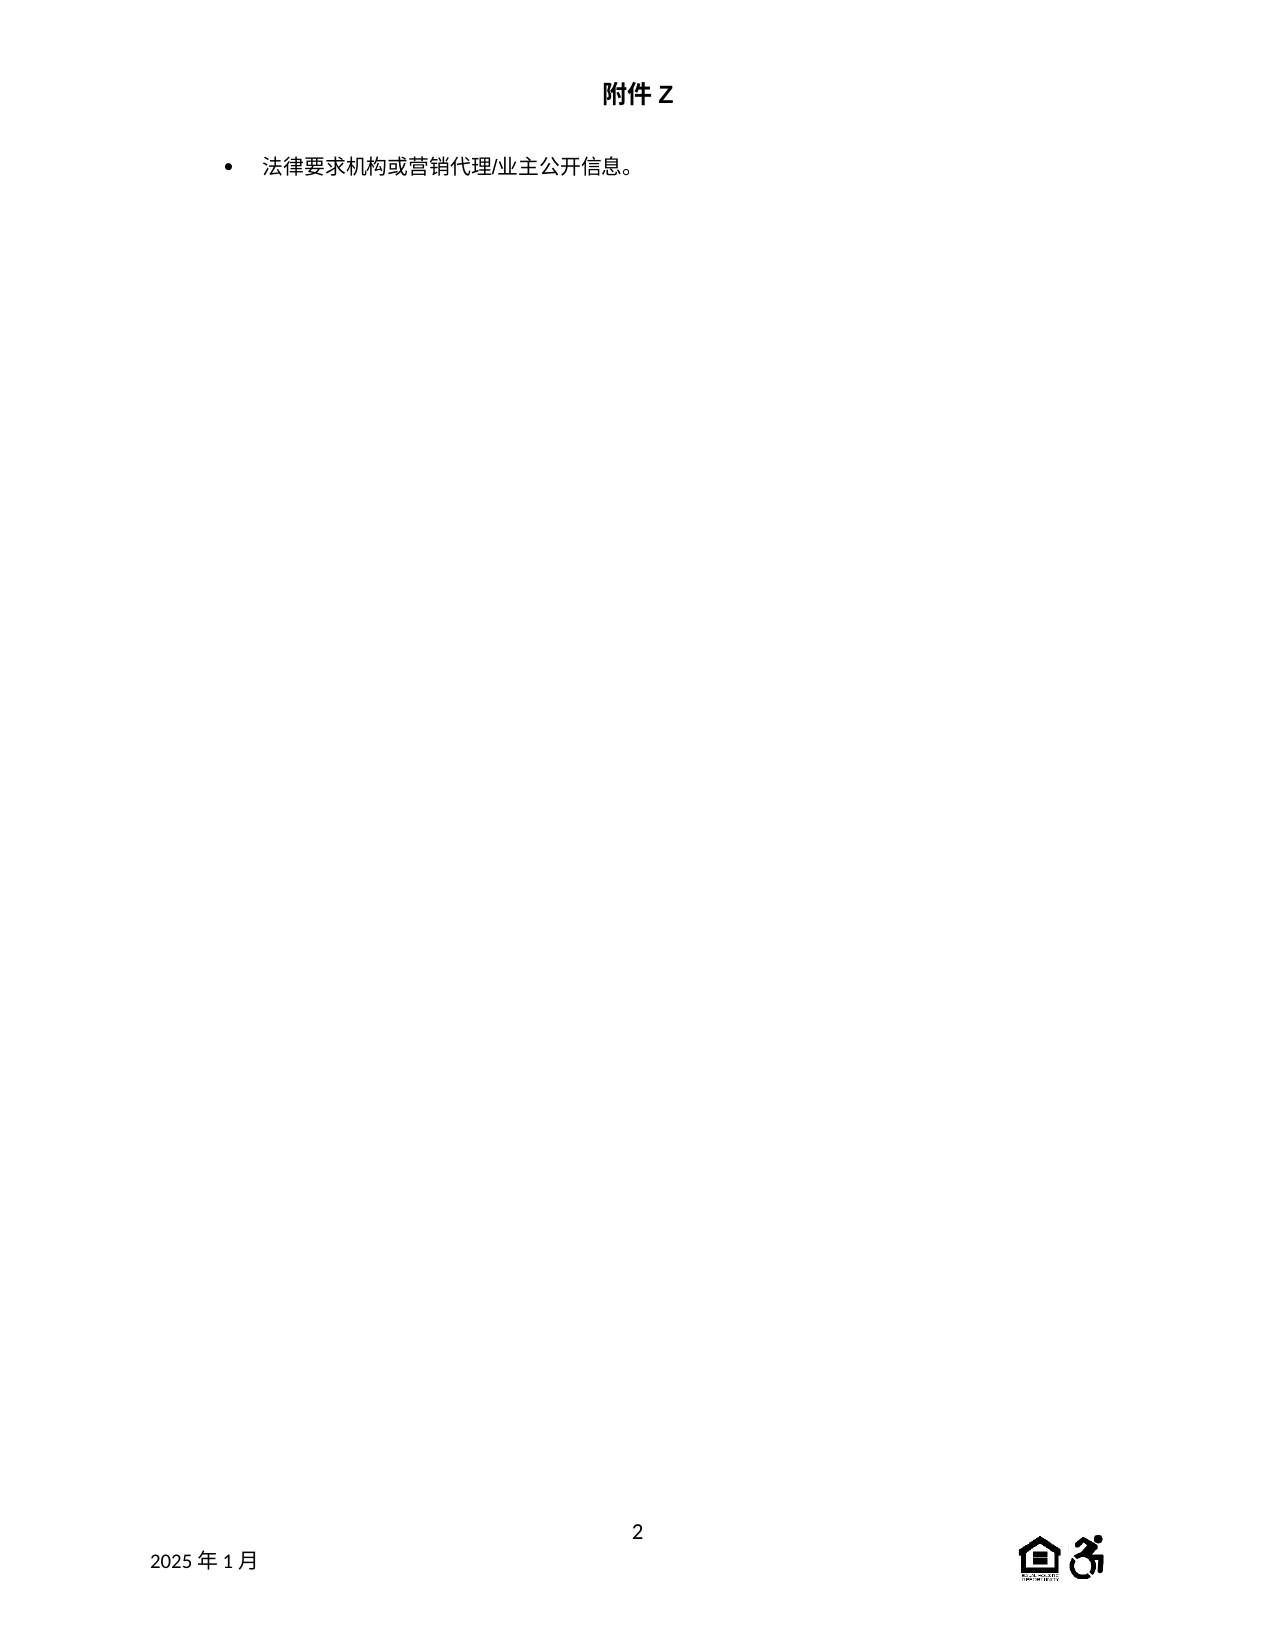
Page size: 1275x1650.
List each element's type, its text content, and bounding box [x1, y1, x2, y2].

picture [1018, 1535, 1061, 1581]
list 法律要求机构或营销代理/业主公开信息。 [225, 150, 1125, 180]
picture [1068, 1533, 1109, 1579]
